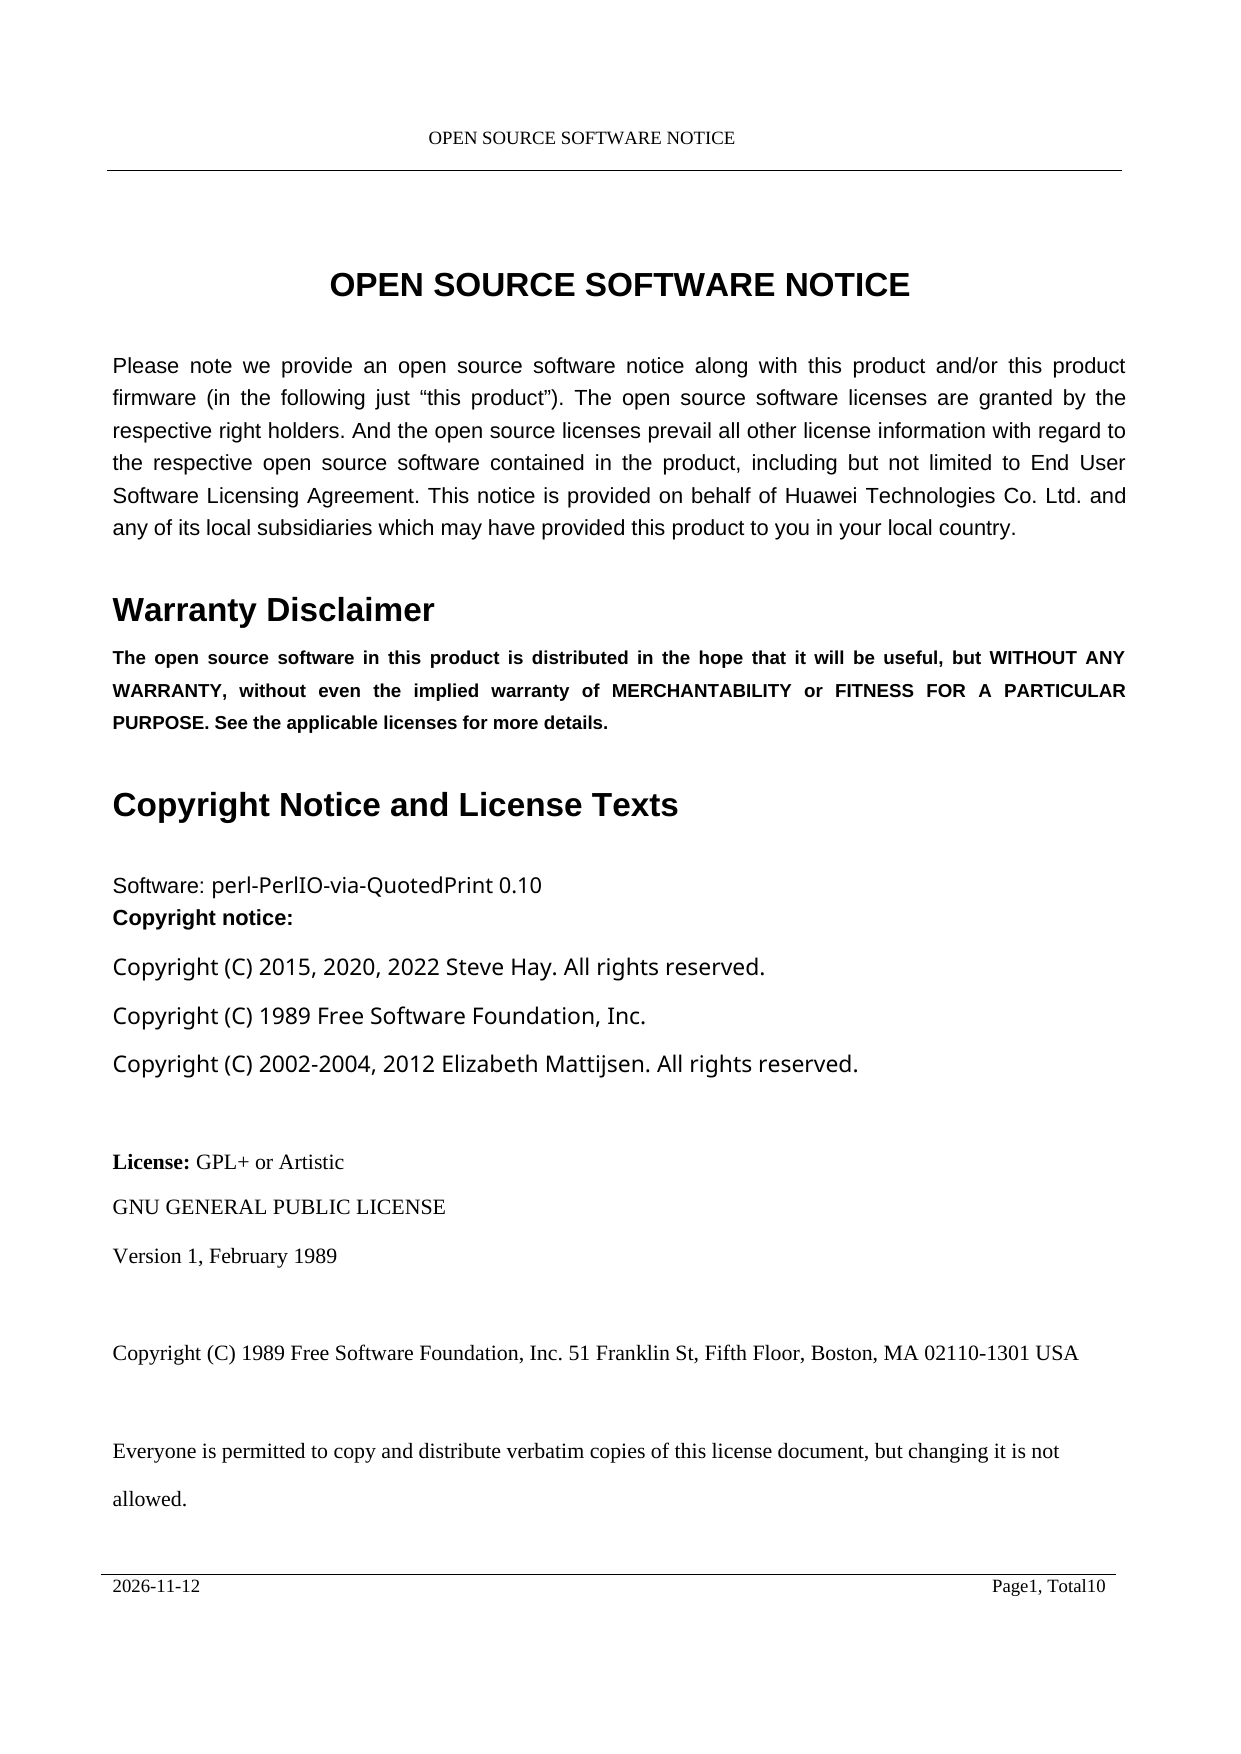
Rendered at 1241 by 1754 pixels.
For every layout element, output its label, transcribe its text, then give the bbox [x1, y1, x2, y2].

text Warranty Disclaimer [112, 576, 1128, 641]
text The open source software in this product is distributed in the hope that it will be useful, but WITHOUT ANY WARRANTY, without even the implied warranty of MERCHANTABILITY or FITNESS FOR A PARTICULAR PURPOSE. See the applicable licenses for more details. [112, 641, 1128, 739]
text License: GPL+ or Artistic [112, 1145, 1128, 1178]
text Software: perl-PerlIO-via-QuotedPrint 0.10 [112, 869, 1128, 901]
text OPEN SOURCE SOFTWARE NOTICE [112, 251, 1128, 316]
text Copyright notice: Copyright (C) 2015, 2020, 2022 Steve Hay. All rights reserved. Copyright (C) 1989 Free Software Foundation, Inc. Copyright (C) 2002-2004, 2012 Elizabeth Mattijsen. All rights reserved. [112, 901, 1128, 1129]
text Copyright Notice and License Texts [112, 771, 1128, 836]
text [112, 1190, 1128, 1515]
text Please note we provide an open source software notice along with this product and/or this product firmware (in the following just “this product”). The open source software licenses are granted by the respective right holders. And the open source licenses prevail all other license information with regard to the respective open source software contained in the product, including but not limited to End User Software Licensing Agreement. This notice is provided on behalf of Huawei Technologies Co. Ltd. and any of its local subsidiaries which may have provided this product to you in your local country. [112, 349, 1128, 544]
